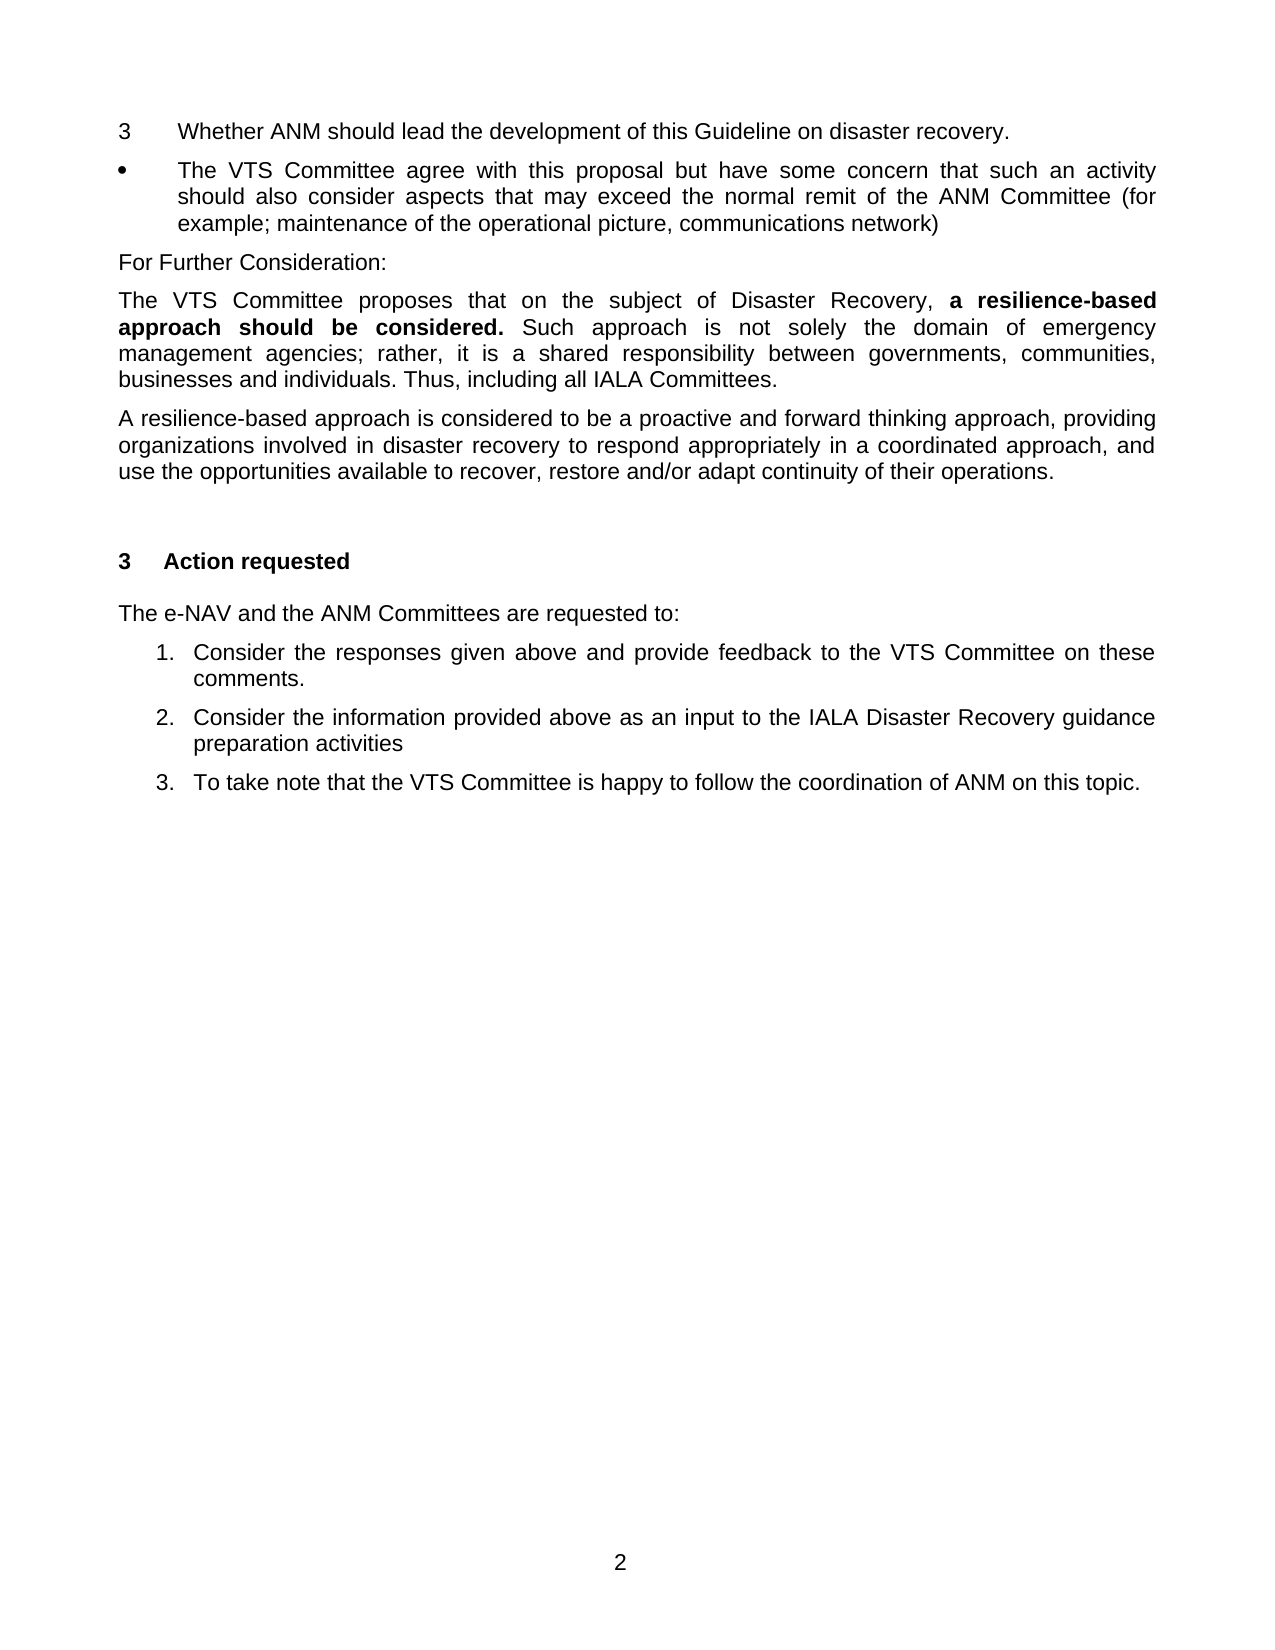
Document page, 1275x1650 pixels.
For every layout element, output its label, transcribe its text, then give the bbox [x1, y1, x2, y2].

list To take note that the VTS Committee is happy to follow the coordination of ANM on this topic. [156, 769, 1157, 795]
list A resilience-based approach is considered to be a proactive and forward thinking approach, providing organizations involved in disaster recovery to respond appropriately in a coordinated approach, and use the opportunities available to recover, restore and/or adapt continuity of their operations. [118, 405, 1157, 484]
list For Further Consideration: [118, 248, 1157, 275]
list Whether ANM should lead the development of this Guideline on disaster recovery. [118, 118, 1157, 144]
text The e-NAV and the ANM Committees are requested to: [118, 599, 1157, 626]
list Consider the responses given above and provide feedback to the VTS Committee on these comments. [156, 638, 1157, 691]
list Consider the information provided above as an input to the IALA Disaster Recovery guidance preparation activities [156, 704, 1157, 756]
list The VTS Committee proposes that on the subject of Disaster Recovery, a resilience-based approach should be considered. Such approach is not solely the domain of emergency management agencies; rather, it is a shared responsibility between governments, communities, businesses and individuals. Thus, including all IALA Committees. [118, 287, 1157, 393]
subtitle Action requested [118, 548, 1157, 574]
list The VTS Committee agree with this proposal but have some concern that such an activity should also consider aspects that may exceed the normal remit of the ANM Committee (for example; maintenance of the operational picture, communications network) [118, 157, 1157, 236]
